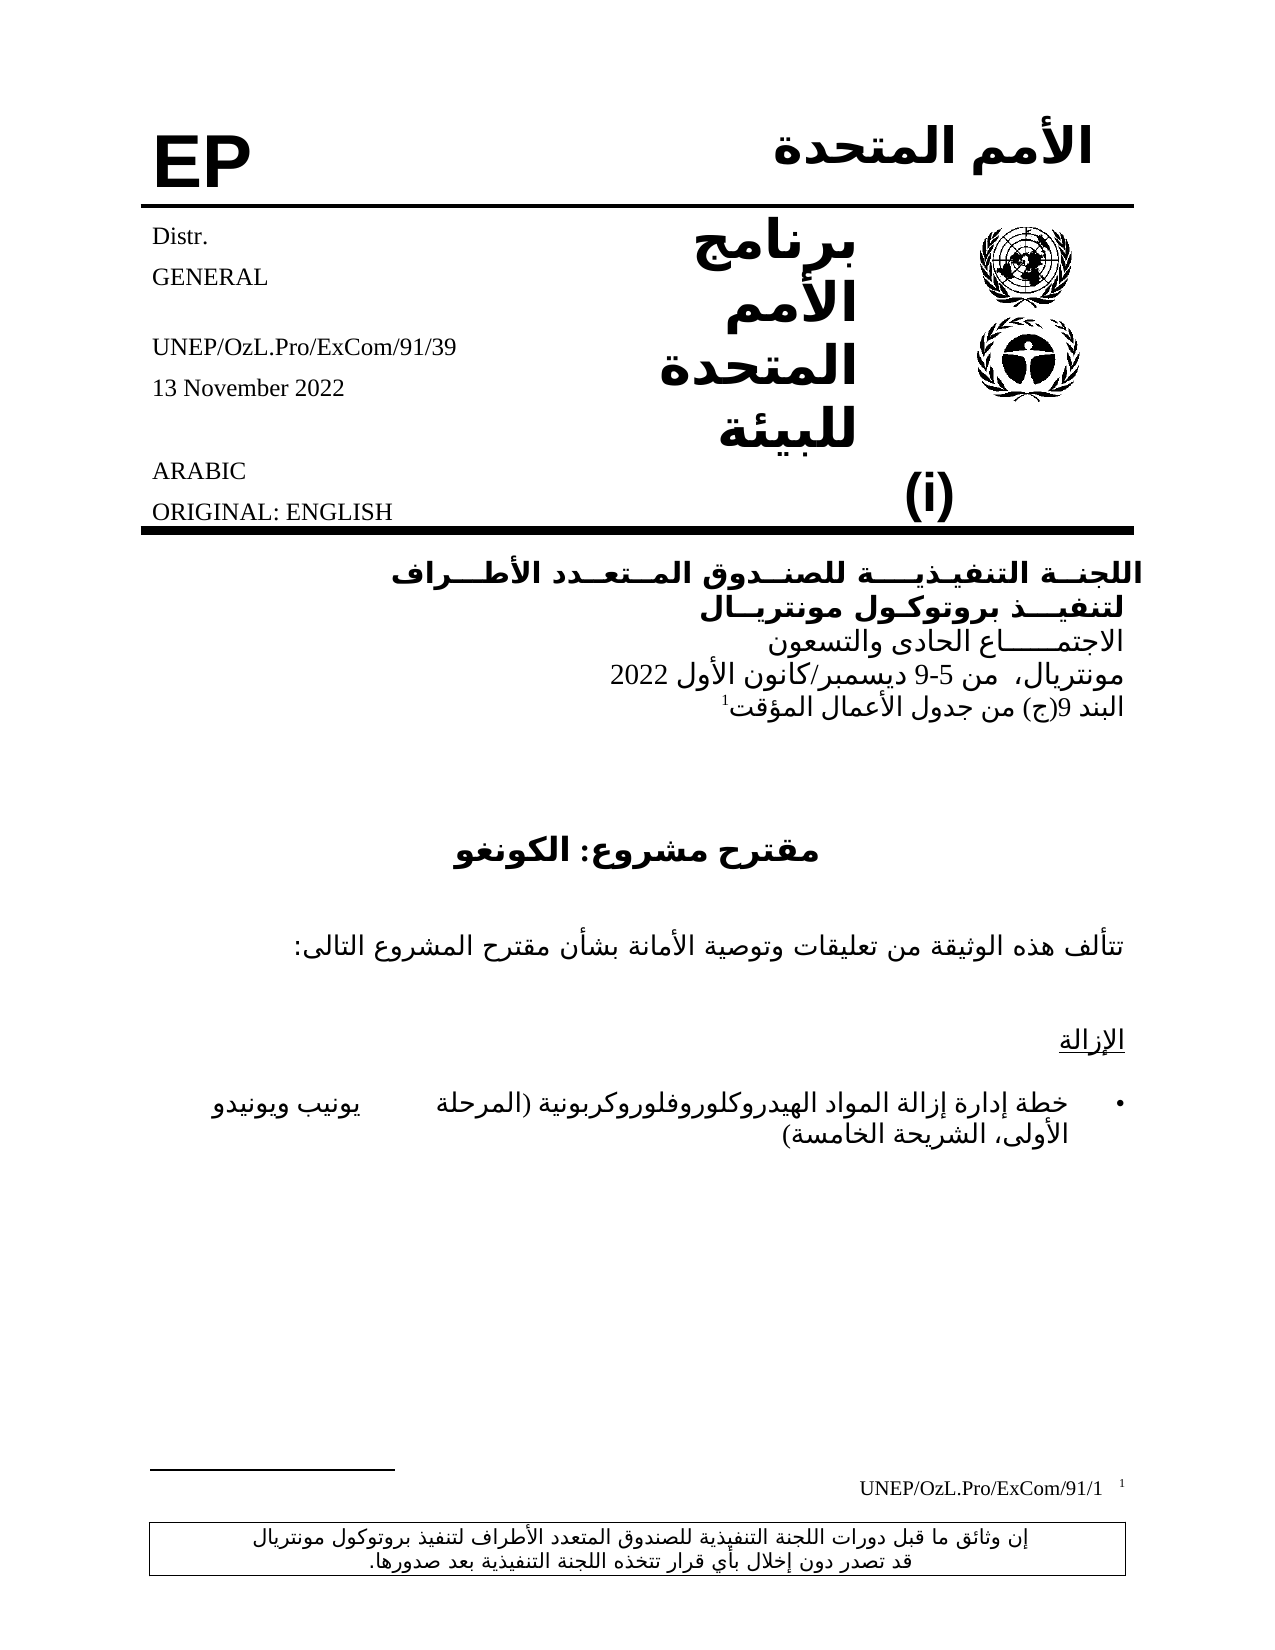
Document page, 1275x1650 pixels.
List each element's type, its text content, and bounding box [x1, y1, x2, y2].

table_header يونيب ويونيدو [139, 1087, 372, 1180]
table_header EP [141, 117, 600, 203]
text لتنفيـــذ بروتوكـول مونتريــال [150, 590, 1125, 624]
table_header • [1080, 1087, 1136, 1180]
table_header خطة إدارة إزالة المواد الهيدروكلوروفلوروكربونية (المرحلة الأولى، الشريحة الخامسة) [372, 1087, 1080, 1180]
subtitle مونتريال، من 5-9 ديسمبر/كانون الأول 2022 [150, 657, 1124, 691]
text الاجتمــــــاع الحادى والتسعون [150, 624, 1124, 657]
subtitle البند 9(ج) من جدول الأعمال المؤقت [150, 691, 1124, 722]
table_header الأمم المتحدة [600, 117, 1134, 203]
subtitle مقترح مشروع: الكونغو [150, 830, 1124, 868]
subtitle تتألف هذه الوثيقة من تعليقات وتوصية الأمانة بشأن مقترح المشروع التالى: [150, 931, 1124, 962]
table_cell [918, 208, 1134, 526]
text اللجنــة التنفيـذيــــة للصنــدوق المــتعــدد الأطـــراف [150, 556, 1125, 590]
table_cell برنامج الأمم المتحدة للبيئة ل [564, 208, 918, 526]
subtitle الإزالة [150, 1024, 1125, 1056]
picture [973, 313, 1082, 405]
table_cell Distr. GENERAL 13 November 2022 ARABIC ORIGINAL: ENGLISH [141, 208, 563, 526]
